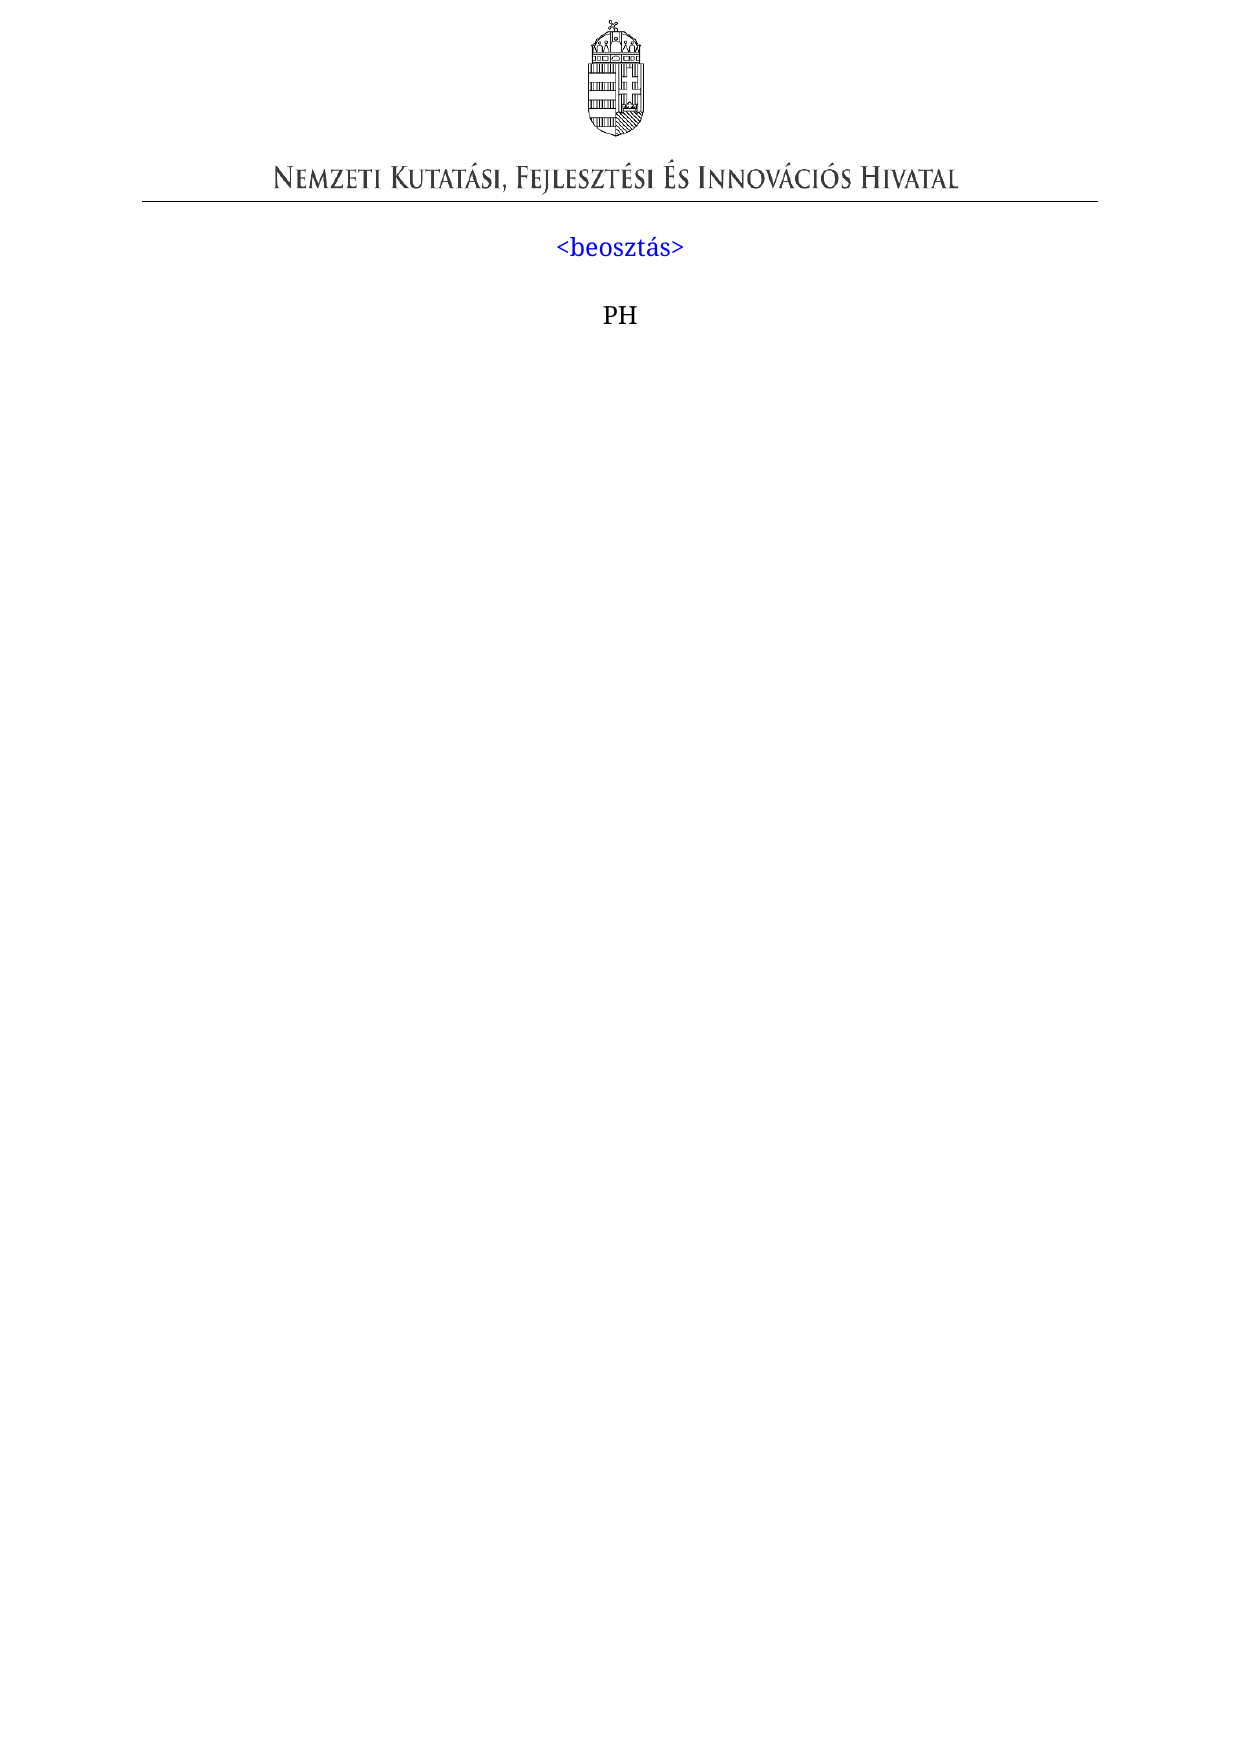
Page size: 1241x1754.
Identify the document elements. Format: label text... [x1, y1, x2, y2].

text <beosztás> [142, 229, 1098, 264]
picture [272, 20, 959, 196]
text PH [142, 298, 1098, 332]
